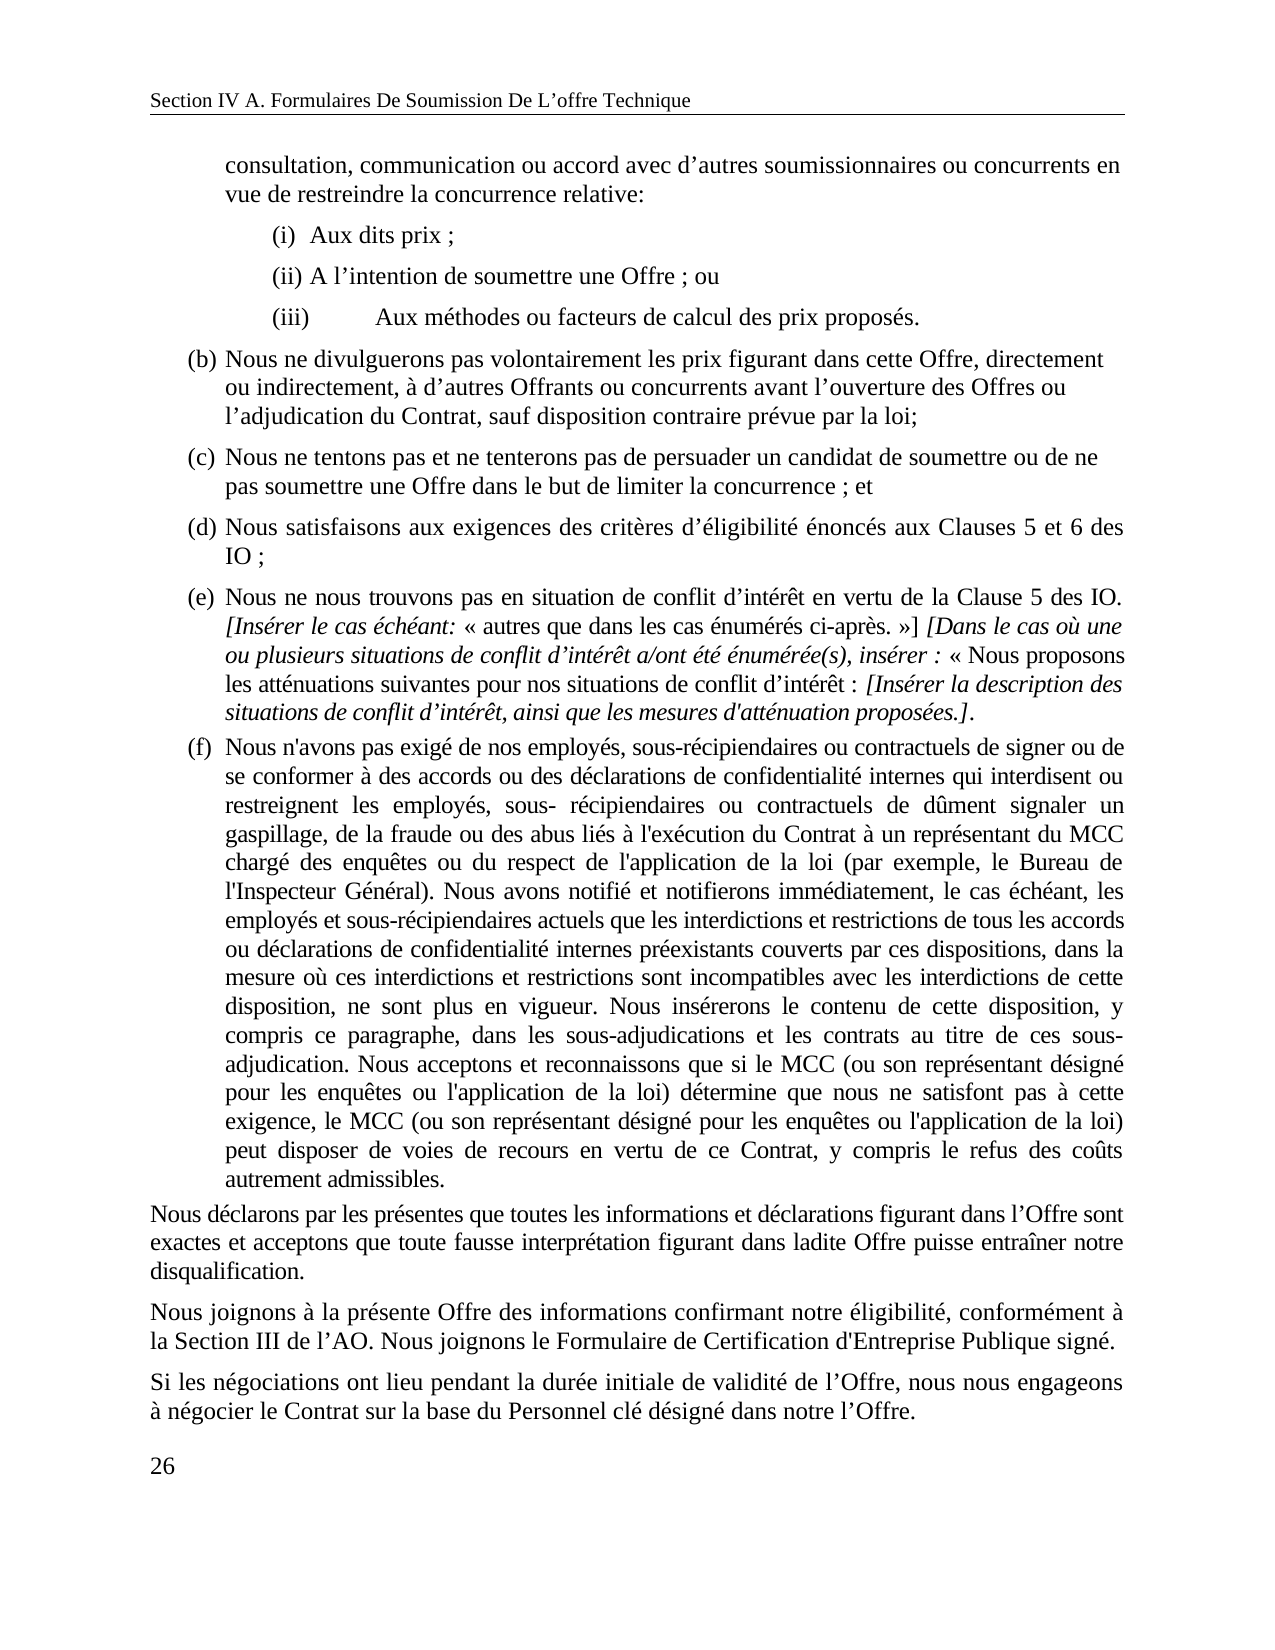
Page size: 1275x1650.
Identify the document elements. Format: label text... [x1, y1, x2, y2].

text Si les négociations ont lieu pendant la durée initiale de validité de l’Offre, nous nous engageons à négocier le Contrat sur la base du Personnel clé désigné dans notre l’Offre. [150, 1367, 1125, 1425]
text Nous joignons à la présente Offre des informations confirmant notre éligibilité, conformément à la Section III de l’AO. Nous joignons le Formulaire de Certification d'Entreprise Publique signé. [150, 1297, 1125, 1355]
text Nous déclarons par les présentes que toutes les informations et déclarations figurant dans l’Offre sont exactes et acceptons que toute fausse interprétation figurant dans ladite Offre puisse entraîner notre disqualification. [150, 1199, 1125, 1285]
list A l’intention de soumettre une Offre ; ou [272, 261, 1125, 290]
list Nous ne tentons pas et ne tenterons pas de persuader un candidat de soumettre ou de ne pas soumettre une Offre dans le but de limiter la concurrence ; et [187, 442, 1125, 500]
list Aux méthodes ou facteurs de calcul des prix proposés. [272, 302, 1125, 331]
list Nous n'avons pas exigé de nos employés, sous-récipiendaires ou contractuels de signer ou de se conformer à des accords ou des déclarations de confidentialité internes qui interdisent ou restreignent les employés, sous- récipiendaires ou contractuels de dûment signaler un gaspillage, de la fraude ou des abus liés à l'exécution du Contrat à un représentant du MCC chargé des enquêtes ou du respect de l'application de la loi (par exemple, le Bureau de l'Inspecteur Général). Nous avons notifié et notifierons immédiatement, le cas échéant, les employés et sous-récipiendaires actuels que les interdictions et restrictions de tous les accords ou déclarations de confidentialité internes préexistants couverts par ces dispositions, dans la mesure où ces interdictions et restrictions sont incompatibles avec les interdictions de cette disposition, ne sont plus en vigueur. Nous insérerons le contenu de cette disposition, y compris ce paragraphe, dans les sous-adjudications et les contrats au titre de ces sous-adjudication. Nous acceptons et reconnaissons que si le MCC (ou son représentant désigné pour les enquêtes ou l'application de la loi) détermine que nous ne satisfont pas à cette exigence, le MCC (ou son représentant désigné pour les enquêtes ou l'application de la loi) peut disposer de voies de recours en vertu de ce Contrat, y compris le refus des coûts autrement admissibles. [187, 732, 1125, 1192]
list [187, 150, 1125, 207]
list Nous ne nous trouvons pas en situation de conflit d’intérêt en vertu de la Clause 5 des IO. [Insérer le cas échéant: « autres que dans les cas énumérés ci-après. »] [Dans le cas où une ou plusieurs situations de conflit d’intérêt a/ont été énumérée(s), insérer : « Nous proposons les atténuations suivantes pour nos situations de conflit d’intérêt : [Insérer la description des situations de conflit d’intérêt, ainsi que les mesures d'atténuation proposées.]. [187, 582, 1125, 726]
list Nous satisfaisons aux exigences des critères d’éligibilité énoncés aux Clauses 5 et 6 des IO ; [187, 512, 1125, 570]
list Aux dits prix ; [272, 220, 1125, 249]
list Nous ne divulguerons pas volontairement les prix figurant dans cette Offre, directement ou indirectement, à d’autres Offrants ou concurrents avant l’ouverture des Offres ou l’adjudication du Contrat, sauf disposition contraire prévue par la loi; [187, 344, 1125, 430]
